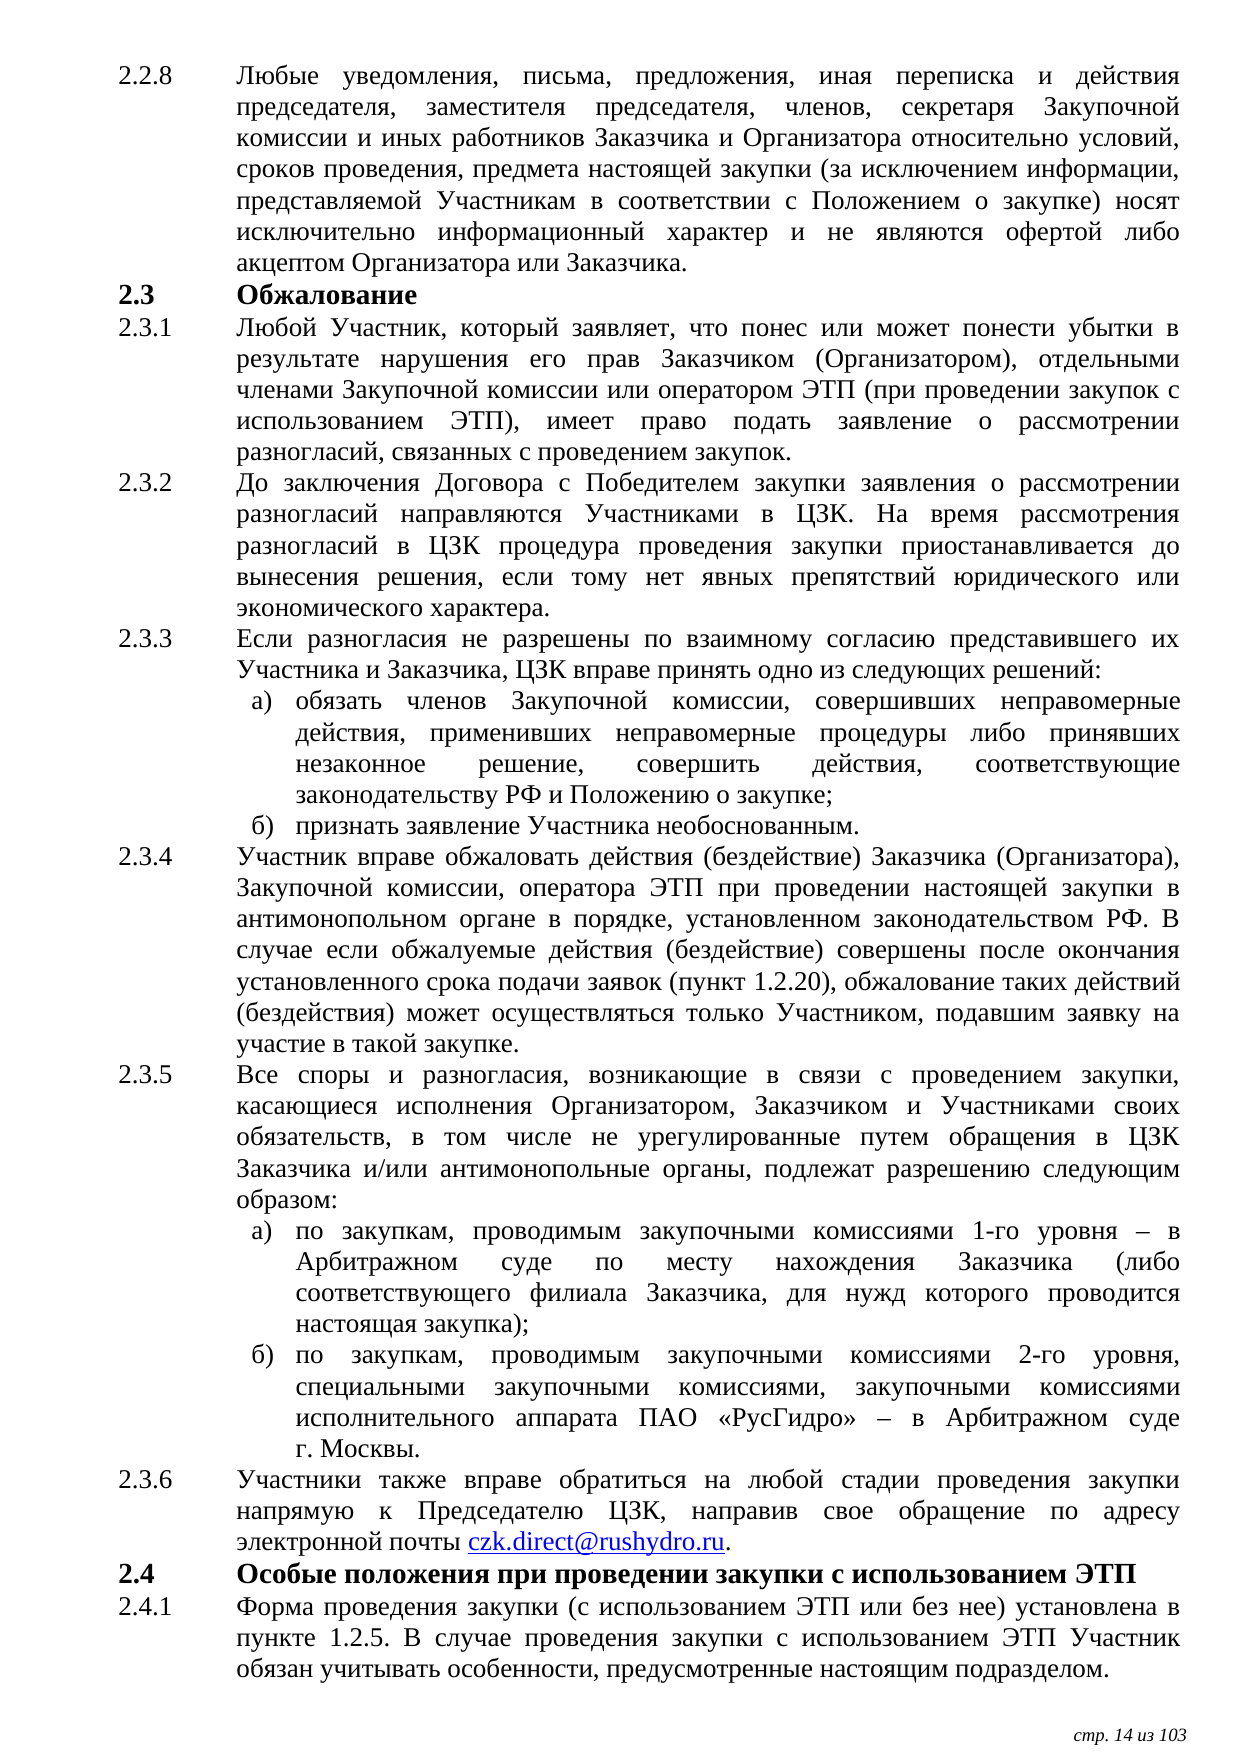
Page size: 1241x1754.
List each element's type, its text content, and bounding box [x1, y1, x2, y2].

text Участники также вправе обратиться на любой стадии проведения закупки напрямую к Председателю ЦЗК, направив свое обращение по адресу электронной почты czk.direct@rushydro.ru. [118, 1463, 1181, 1557]
list по закупкам, проводимым закупочными комиссиями 1-го уровня – в Арбитражном суде по месту нахождения Заказчика (либо соответствующего филиала Заказчика, для нужд которого проводится настоящая закупка); [251, 1214, 1181, 1338]
text Участник вправе обжаловать действия (бездействие) Заказчика (Организатора), Закупочной комиссии, оператора ЭТП при проведении настоящей закупки в антимонопольном органе в порядке, установленном законодательством РФ. В случае если обжалуемые действия (бездействие) совершены после окончания установленного срока подачи заявок (пункт 1.2.20), обжалование таких действий (бездействия) может осуществляться только Участником, подавшим заявку на участие в такой закупке. [118, 840, 1181, 1058]
text До заключения Договора с Победителем закупки заявления о рассмотрении разногласий направляются Участниками в ЦЗК. На время рассмотрения разногласий в ЦЗК процедура проведения закупки приостанавливается до вынесения решения, если тому нет явных препятствий юридического или экономического характера. [118, 466, 1181, 622]
list по закупкам, проводимым закупочными комиссиями 2-го уровня, специальными закупочными комиссиями, закупочными комиссиями исполнительного аппарата ПАО «РусГидро» – в Арбитражном суде г. Москвы. [251, 1338, 1181, 1463]
text Любой Участник, который заявляет, что понес или может понести убытки в результате нарушения его прав Заказчиком (Организатором), отдельными членами Закупочной комиссии или оператором ЭТП (при проведении закупок с использованием ЭТП), имеет право подать заявление о рассмотрении разногласий, связанных с проведением закупок. [118, 311, 1181, 466]
list признать заявление Участника необоснованным. [251, 809, 1181, 840]
subtitle Особые положения при проведении закупки с использованием ЭТП [118, 1557, 1181, 1590]
text Все споры и разногласия, возникающие в связи с проведением закупки, касающиеся исполнения Организатором, Заказчиком и Участниками своих обязательств, в том числе не урегулированные путем обращения в ЦЗК Заказчика и/или антимонопольные органы, подлежат разрешению следующим образом: [118, 1058, 1181, 1214]
list Любые уведомления, письма, предложения, иная переписка и действия председателя, заместителя председателя, членов, секретаря Закупочной комиссии и иных работников Заказчика и Организатора относительно условий, сроков проведения, предмета настоящей закупки (за исключением информации, представляемой Участникам в соответствии с Положением о закупке) носят исключительно информационный характер и не являются офертой либо акцептом Организатора или Заказчика. [118, 59, 1181, 277]
subtitle Обжалование [118, 277, 1181, 311]
text Форма проведения закупки (с использованием ЭТП или без нее) установлена в пункте 1.2.5. В случае проведения закупки с использованием ЭТП Участник обязан учитывать особенности, предусмотренные настоящим подразделом. [118, 1590, 1181, 1683]
text Если разногласия не разрешены по взаимному согласию представившего их Участника и Заказчика, ЦЗК вправе принять одно из следующих решений: [118, 622, 1181, 684]
list обязать членов Закупочной комиссии, совершивших неправомерные действия, применивших неправомерные процедуры либо принявших незаконное решение, совершить действия, соответствующие законодательству РФ и Положению о закупке; [251, 684, 1181, 809]
